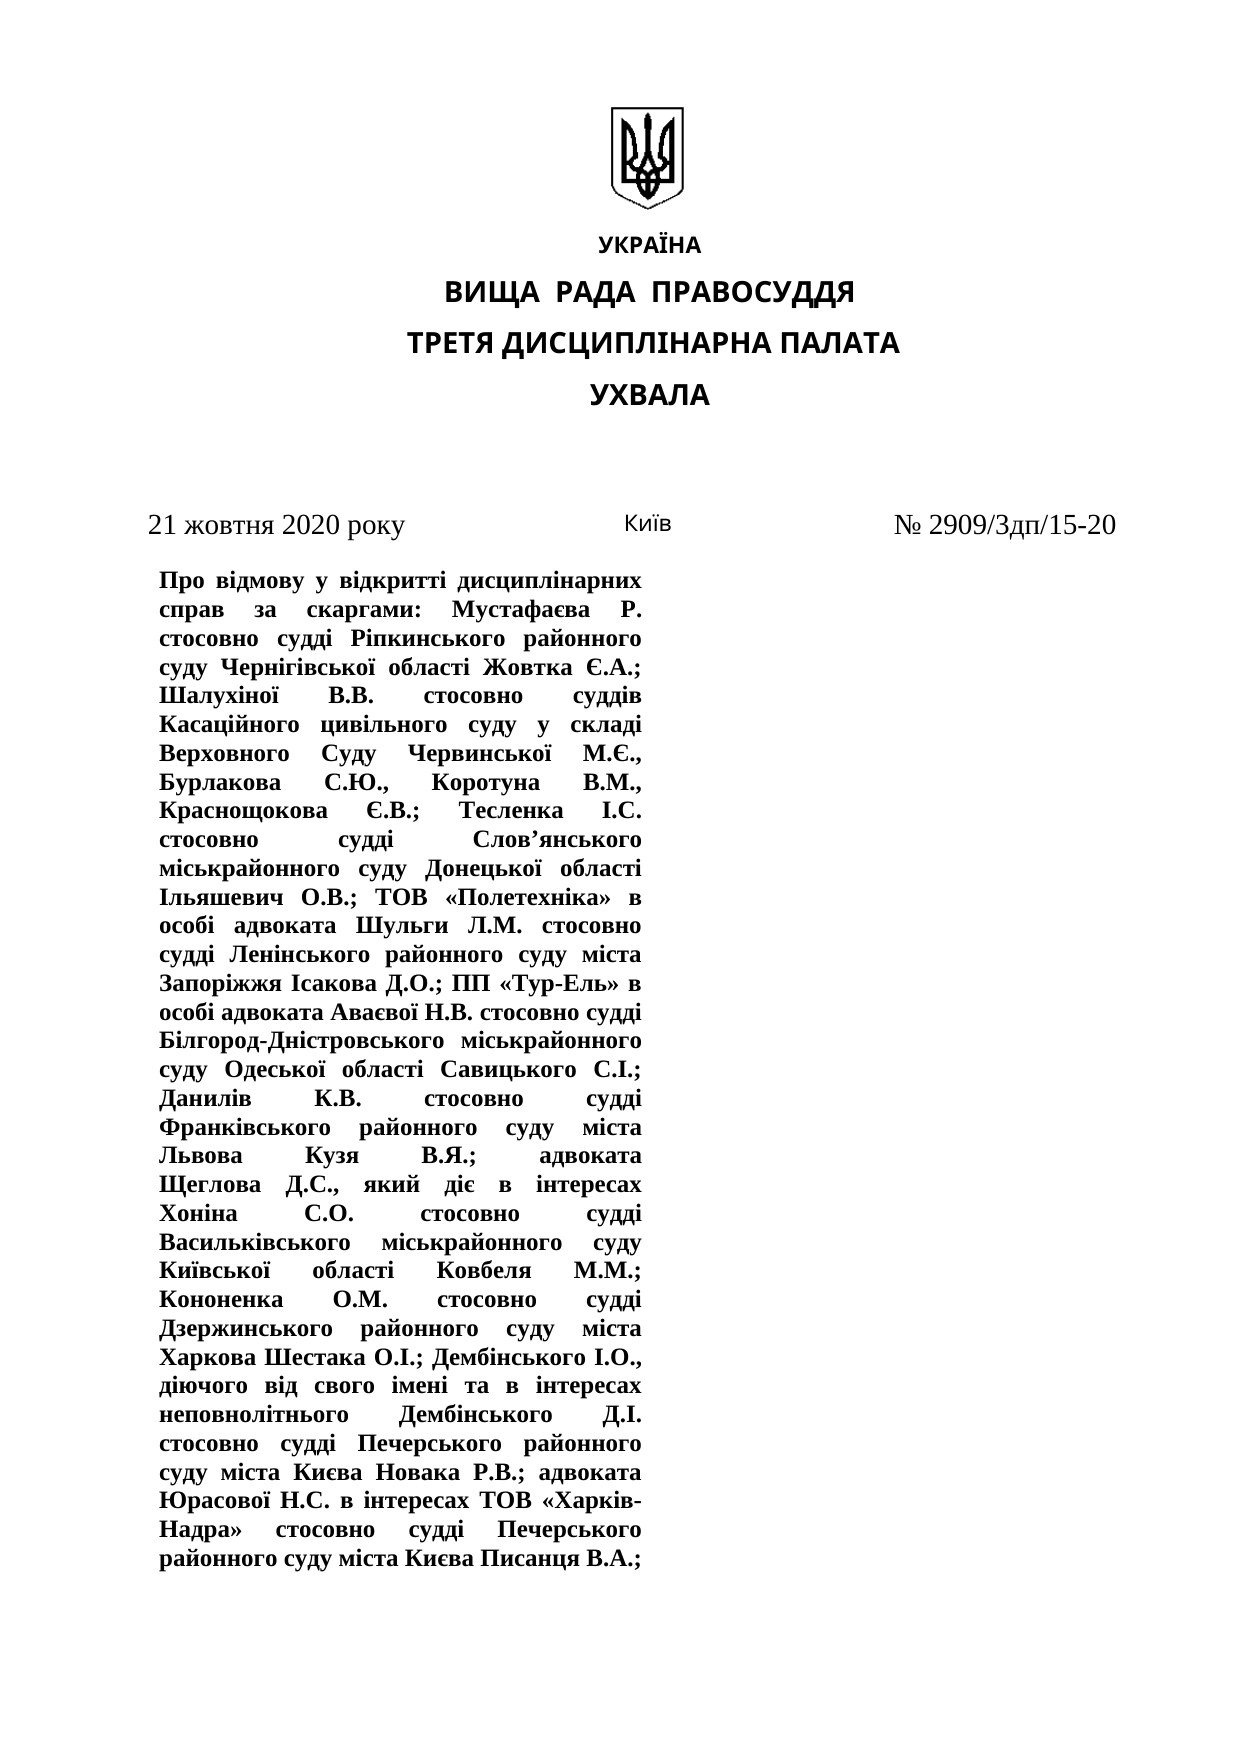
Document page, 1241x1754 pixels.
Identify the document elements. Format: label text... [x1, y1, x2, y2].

table_header 21 жовтня 2020 року [136, 507, 459, 565]
table_header № 2909/3дп/15-20 [804, 507, 1181, 565]
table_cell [148, 565, 653, 1572]
picture [608, 104, 691, 211]
text УКРАЇНА [148, 229, 1152, 260]
table_header Київ [459, 507, 804, 565]
text ТРЕТЯ ДИСЦИПЛІНАРНА ПАЛАТА [148, 323, 1152, 362]
text ВИЩА РАДА ПРАВОСУДДЯ [148, 271, 1152, 311]
text УХВАЛА [148, 375, 1152, 414]
